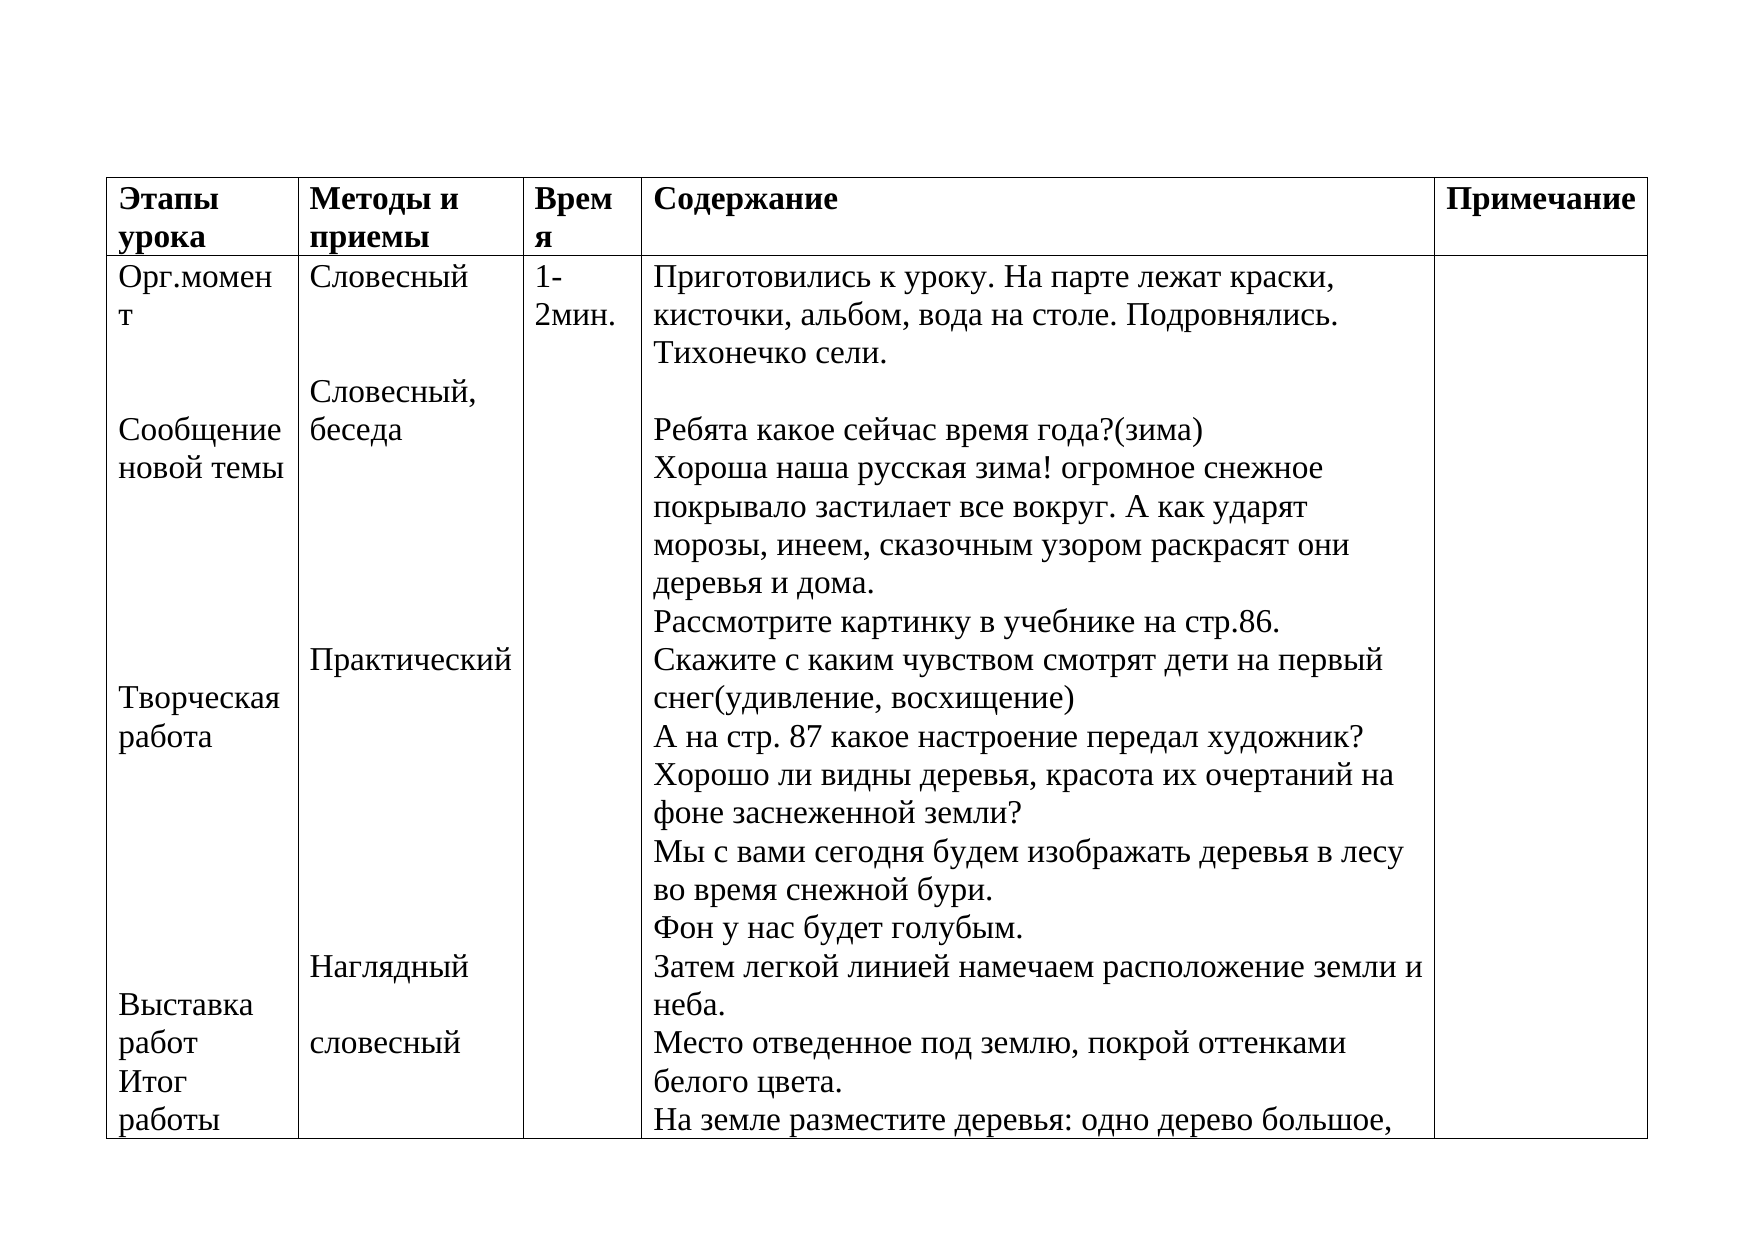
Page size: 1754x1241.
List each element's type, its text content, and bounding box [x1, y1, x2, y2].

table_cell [299, 256, 523, 1138]
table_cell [107, 256, 298, 1138]
table_header Примечание [1435, 178, 1647, 255]
table_cell [1435, 256, 1647, 1138]
table_header Время [524, 178, 641, 255]
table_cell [642, 256, 1434, 1138]
table_header Этапы урока [107, 178, 298, 255]
table_header Методы и приемы [299, 178, 523, 255]
table_cell 1-2мин. [524, 256, 641, 1138]
table_header Содержание [642, 178, 1434, 255]
